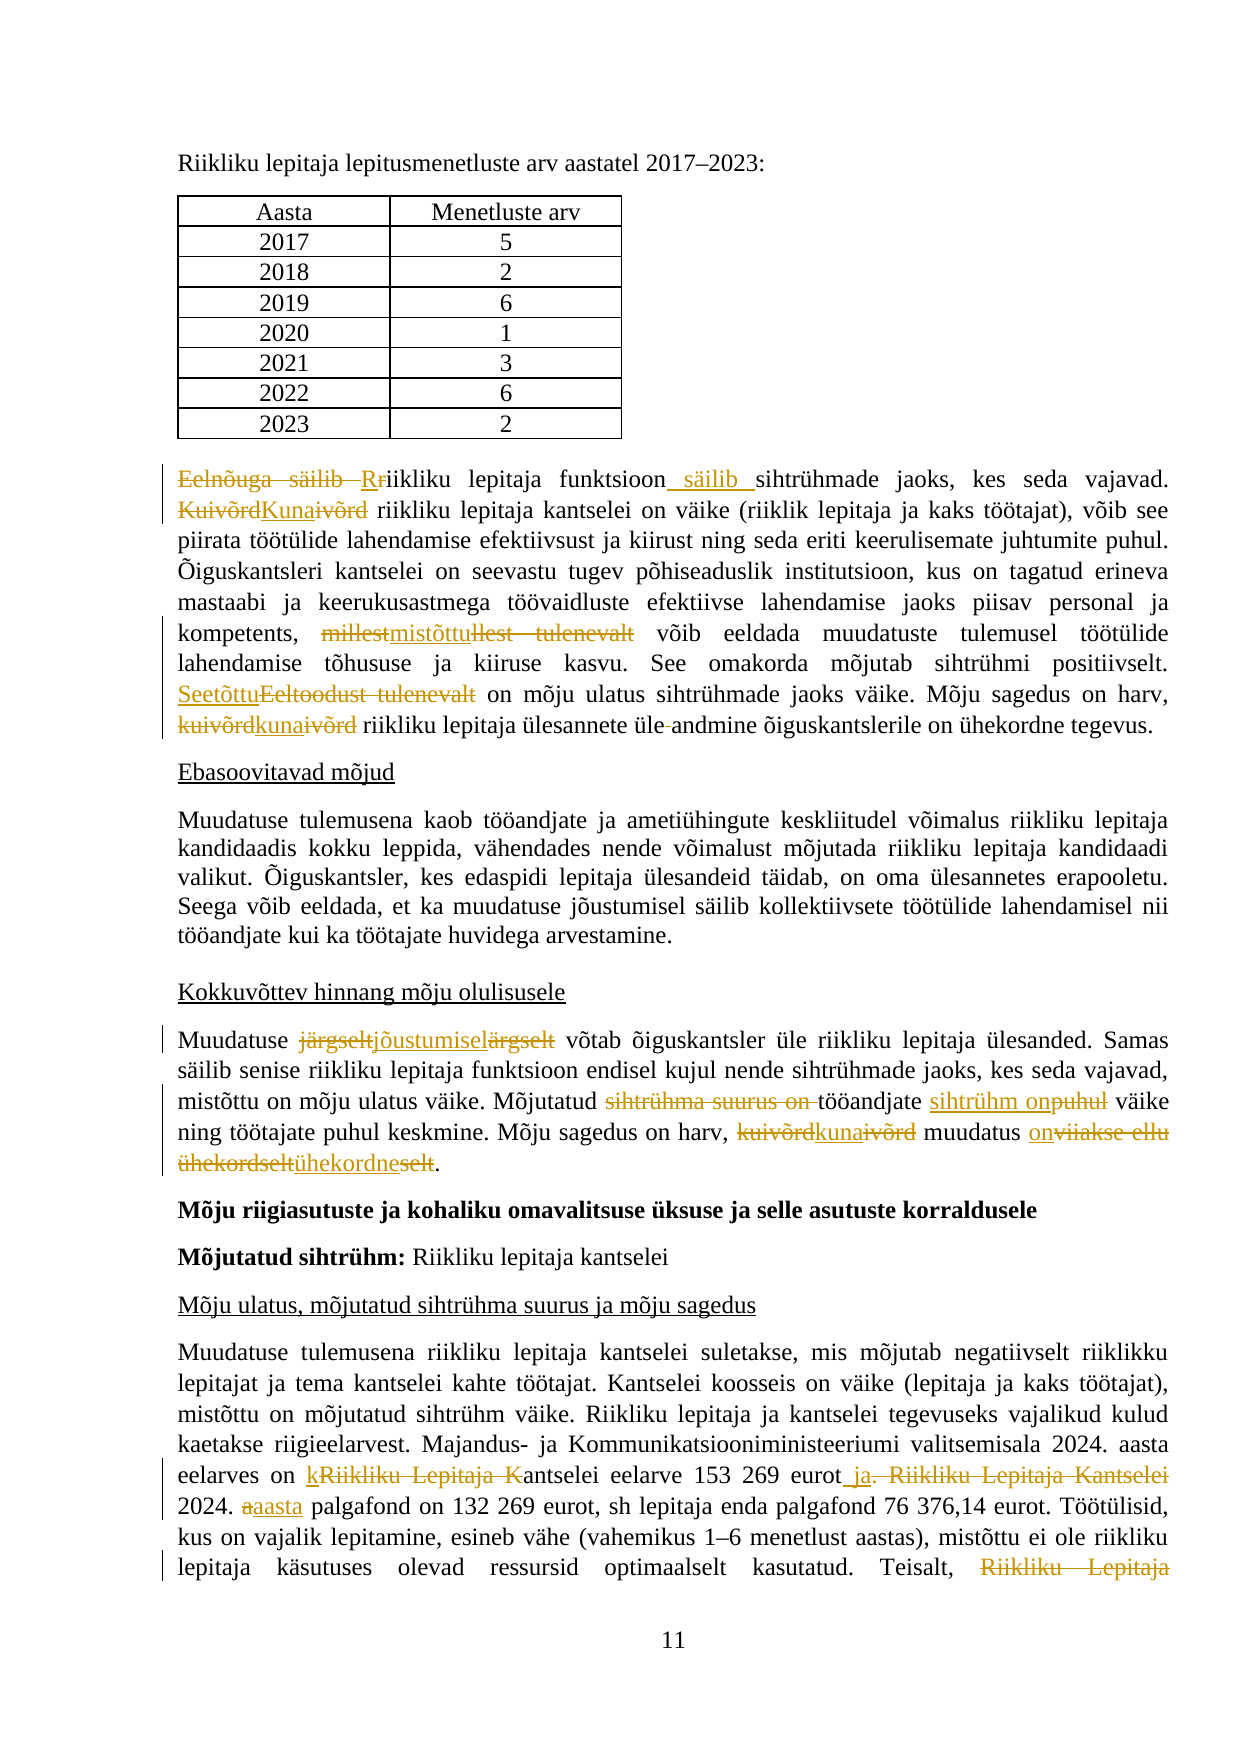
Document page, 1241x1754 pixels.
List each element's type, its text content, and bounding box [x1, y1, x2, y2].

text Mõju ulatus, mõjutatud sihtrühma suurus ja mõju sagedus [177, 1290, 1169, 1318]
table_cell 2023 [179, 409, 389, 438]
table_header Aasta [179, 197, 389, 225]
table_cell 2022 [179, 379, 389, 407]
table_cell 1 [391, 318, 621, 347]
table_cell 2018 [179, 257, 389, 286]
text Kokkuvõttev hinnang mõju olulisusele [177, 977, 1169, 1006]
text Mõjutatud sihtrühm: Riikliku lepitaja kantselei [177, 1242, 1169, 1271]
text Muudatuse tulemusena kaob tööandjate ja ametiühingute keskliitudel võimalus riikliku lepitaja kandidaadis kokku leppida, vähendades nende võimalust mõjutada riikliku lepitaja kandidaadi valikut. Õiguskantsler, kes edaspidi lepitaja ülesandeid täidab, on oma ülesannetes erapooletu. Seega võib eeldada, et ka muudatuse jõustumisel säilib kollektiivsete töötülide lahendamisel nii tööandjate kui ka töötajate huvidega arvestamine. [177, 805, 1169, 948]
text Mõju riigiasutuste ja kohaliku omavalitsuse üksuse ja selle asutuste korraldusele [177, 1195, 1169, 1224]
text Muudatuse võtab õiguskantsler üle riikliku lepitaja ülesanded. Samas säilib senise riikliku lepitaja funktsioon endisel kujul nende sihtrühmade jaoks, kes seda vajavad, mistõttu on mõju ulatus väike. Mõjutatud tööandjate väike ning töötajate puhul keskmine. Mõju sagedus on harv, muudatus . [177, 1025, 1169, 1176]
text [177, 1337, 1169, 1581]
table_cell 3 [391, 348, 621, 377]
text Ebasoovitavad mõjud [177, 757, 1169, 786]
table_cell 2 [391, 409, 621, 438]
table_cell 2020 [179, 318, 389, 347]
text Riikliku lepitaja lepitusmenetluste arv aastatel 2017–2023: [177, 148, 1169, 176]
table_cell 6 [391, 288, 621, 316]
text iikliku lepitaja funktsioonsihtrühmade jaoks, kes seda vajavad. riikliku lepitaja kantselei on väike (riiklik lepitaja ja kaks töötajat), võib see piirata töötülide lahendamise efektiivsust ja kiirust ning seda eriti keerulisemate juhtumite puhul. Õiguskantsleri kantselei on seevastu tugev põhiseaduslik institutsioon, kus on tagatud erineva mastaabi ja keerukusastmega töövaidluste efektiivse lahendamise jaoks piisav personal ja kompetents, võib eeldada muudatuste tulemusel töötülide lahendamise tõhususe ja kiiruse kasvu. See omakorda mõjutab sihtrühmi positiivselt. on mõju ulatus sihtrühmade jaoks väike. Mõju sagedus on harv, riikliku lepitaja ülesannete üleandmine õiguskantslerile on ühekordne tegevus. [177, 464, 1169, 739]
table_cell 5 [391, 227, 621, 256]
table_cell 2 [391, 257, 621, 286]
table_cell 2021 [179, 348, 389, 377]
table_cell 2019 [179, 288, 389, 316]
table_cell 2017 [179, 227, 389, 256]
table_header Menetluste arv [391, 197, 621, 225]
table_cell 6 [391, 379, 621, 407]
